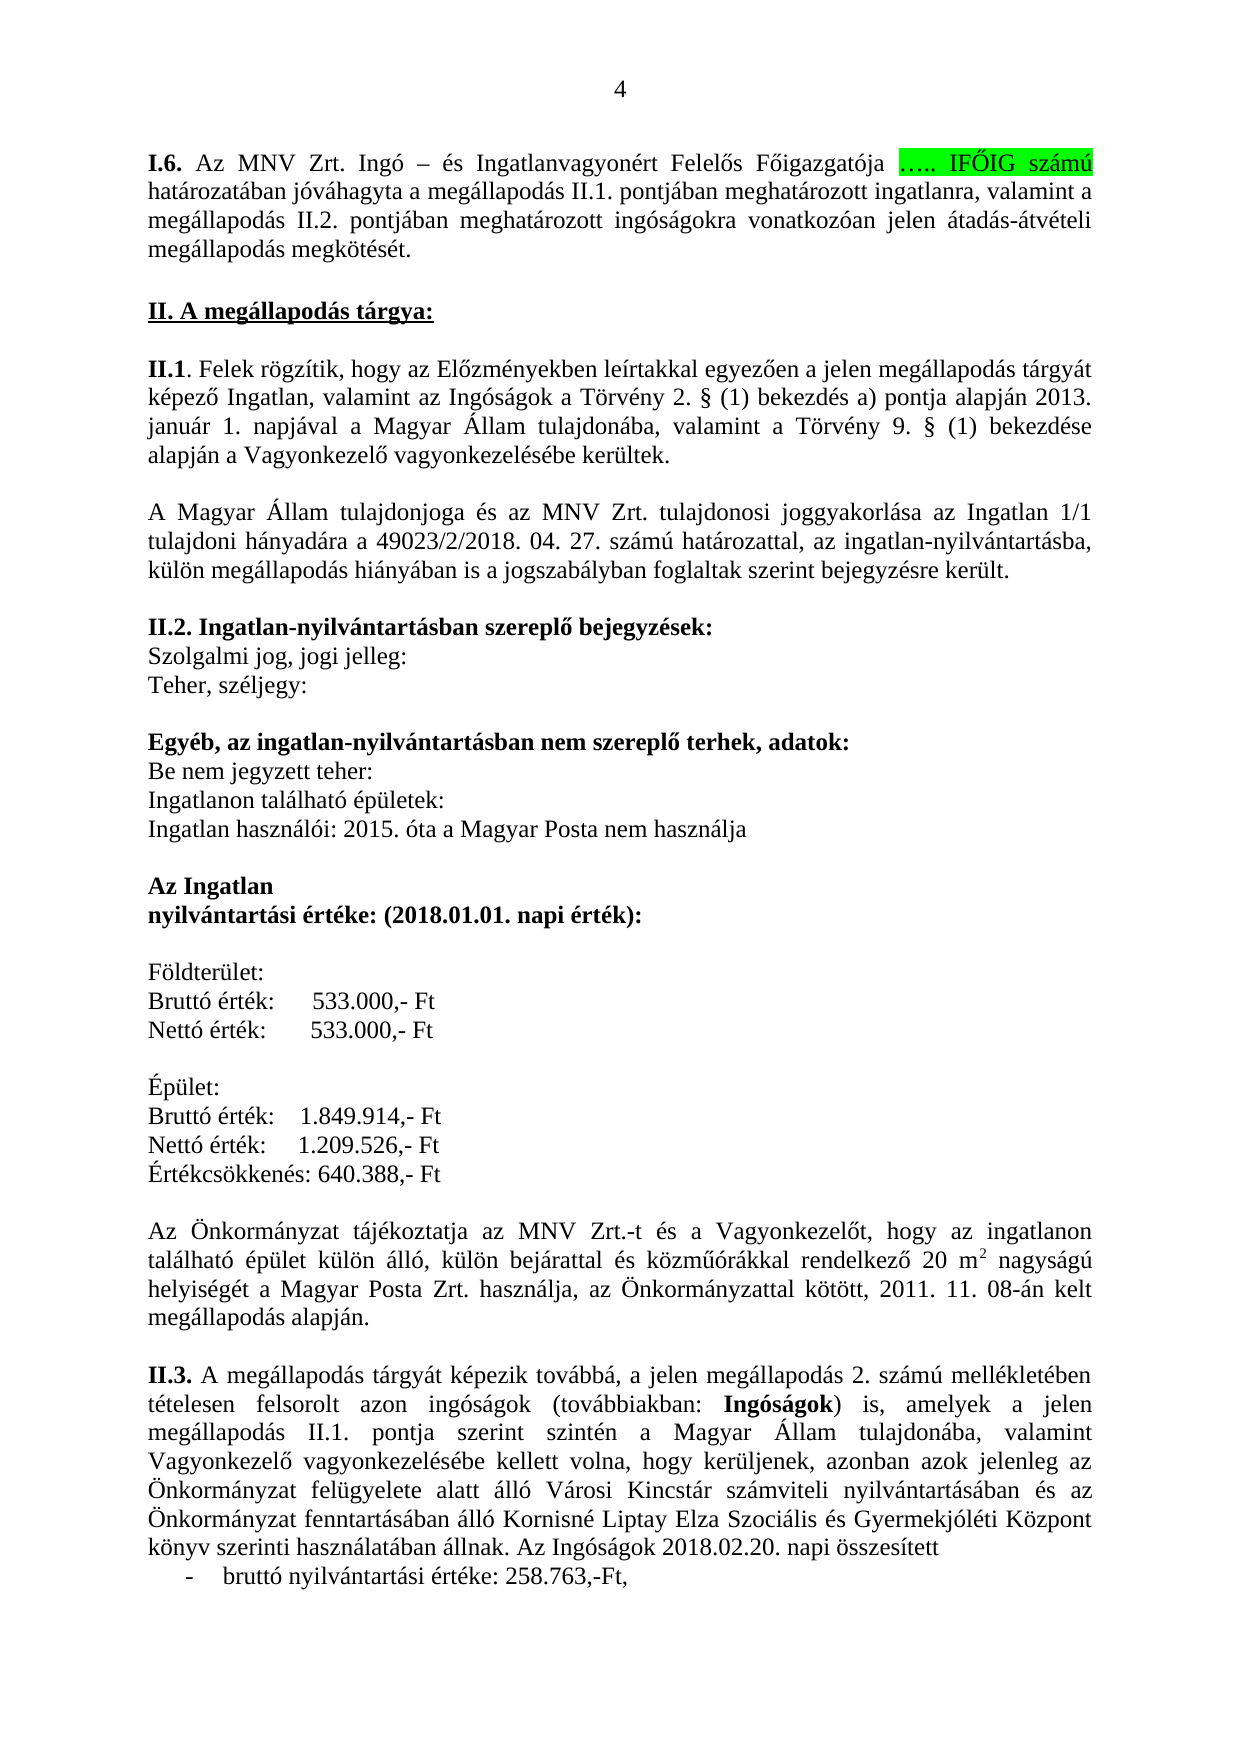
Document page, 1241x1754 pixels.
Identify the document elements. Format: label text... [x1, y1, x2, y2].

text Ingatlan használói: 2015. óta a Magyar Posta nem használja [148, 814, 1093, 842]
text II. A megállapodás tárgya: [148, 296, 1093, 325]
text Az Ingatlan [148, 871, 1093, 900]
text Ingatlanon található épületek: [148, 785, 1093, 814]
text II.2. Ingatlan-nyilvántartásban szereplő bejegyzések: [148, 612, 1093, 641]
text II.1. Felek rögzítik, hogy az Előzményekben leírtakkal egyezően a jelen megállapodás tárgyát képező Ingatlan, valamint az Ingóságok a Törvény 2. § (1) bekezdés a) pontja alapján 2013. január 1. napjával a Magyar Állam tulajdonába, valamint a Törvény 9. § (1) bekezdése alapján a Vagyonkezelő vagyonkezelésébe kerültek. [148, 354, 1093, 469]
text Teher, széljegy: [148, 670, 1093, 699]
text Bruttó érték: 533.000,- Ft [148, 986, 1093, 1015]
text Értékcsökkenés: 640.388,- Ft [148, 1159, 1093, 1187]
text Épület: [148, 1072, 1093, 1101]
list bruttó nyilvántartási értéke: 258.763,-Ft, [185, 1561, 1093, 1590]
text Bruttó érték: 1.849.914,- Ft [148, 1101, 1093, 1130]
text nyilvántartási értéke: (2018.01.01. napi érték): [148, 900, 1093, 929]
text A Magyar Állam tulajdonjoga és az MNV Zrt. tulajdonosi joggyakorlása az Ingatlan 1/1 tulajdoni hányadára a 49023/2/2018. 04. 27. számú határozattal, az ingatlan-nyilvántartásba, külön megállapodás hiányában is a jogszabályban foglaltak szerint bejegyzésre került. [148, 497, 1093, 584]
text Nettó érték: 1.209.526,- Ft [148, 1130, 1093, 1159]
text Egyéb, az ingatlan-nyilvántartásban nem szereplő terhek, adatok: [148, 727, 1093, 756]
text Be nem jegyzett teher: [148, 756, 1093, 785]
text Szolgalmi jog, jogi jelleg: [148, 641, 1093, 670]
text Földterület: [148, 957, 1093, 986]
text Az Önkormányzat tájékoztatja az MNV Zrt.-t és a Vagyonkezelőt, hogy az ingatlanon található épület külön álló, külön bejárattal és közműórákkal rendelkező 20 m2 nagyságú helyiségét a Magyar Posta Zrt. használja, az Önkormányzattal kötött, 2011. 11. 08-án kelt megállapodás alapján. [148, 1216, 1093, 1331]
text I.6. Az MNV Zrt. Ingó – és Ingatlanvagyonért Felelős Főigazgatója ….. IFŐIG számú határozatában jóváhagyta a megállapodás II.1. pontjában meghatározott ingatlanra, valamint a megállapodás II.2. pontjában meghatározott ingóságokra vonatkozóan jelen átadás-átvételi megállapodás megkötését. [148, 148, 1093, 263]
text II.3. A megállapodás tárgyát képezik továbbá, a jelen megállapodás 2. számú mellékletében tételesen felsorolt azon ingóságok (továbbiakban: Ingóságok) is, amelyek a jelen megállapodás II.1. pontja szerint szintén a Magyar Állam tulajdonába, valamint Vagyonkezelő vagyonkezelésébe kellett volna, hogy kerüljenek, azonban azok jelenleg az Önkormányzat felügyelete alatt álló Városi Kincstár számviteli nyilvántartásában és az Önkormányzat fenntartásában álló Kornisné Liptay Elza Szociális és Gyermekjóléti Központ könyv szerinti használatában állnak. Az Ingóságok 2018.02.20. napi összesített [148, 1360, 1093, 1561]
text Nettó érték: 533.000,- Ft [148, 1015, 1093, 1044]
